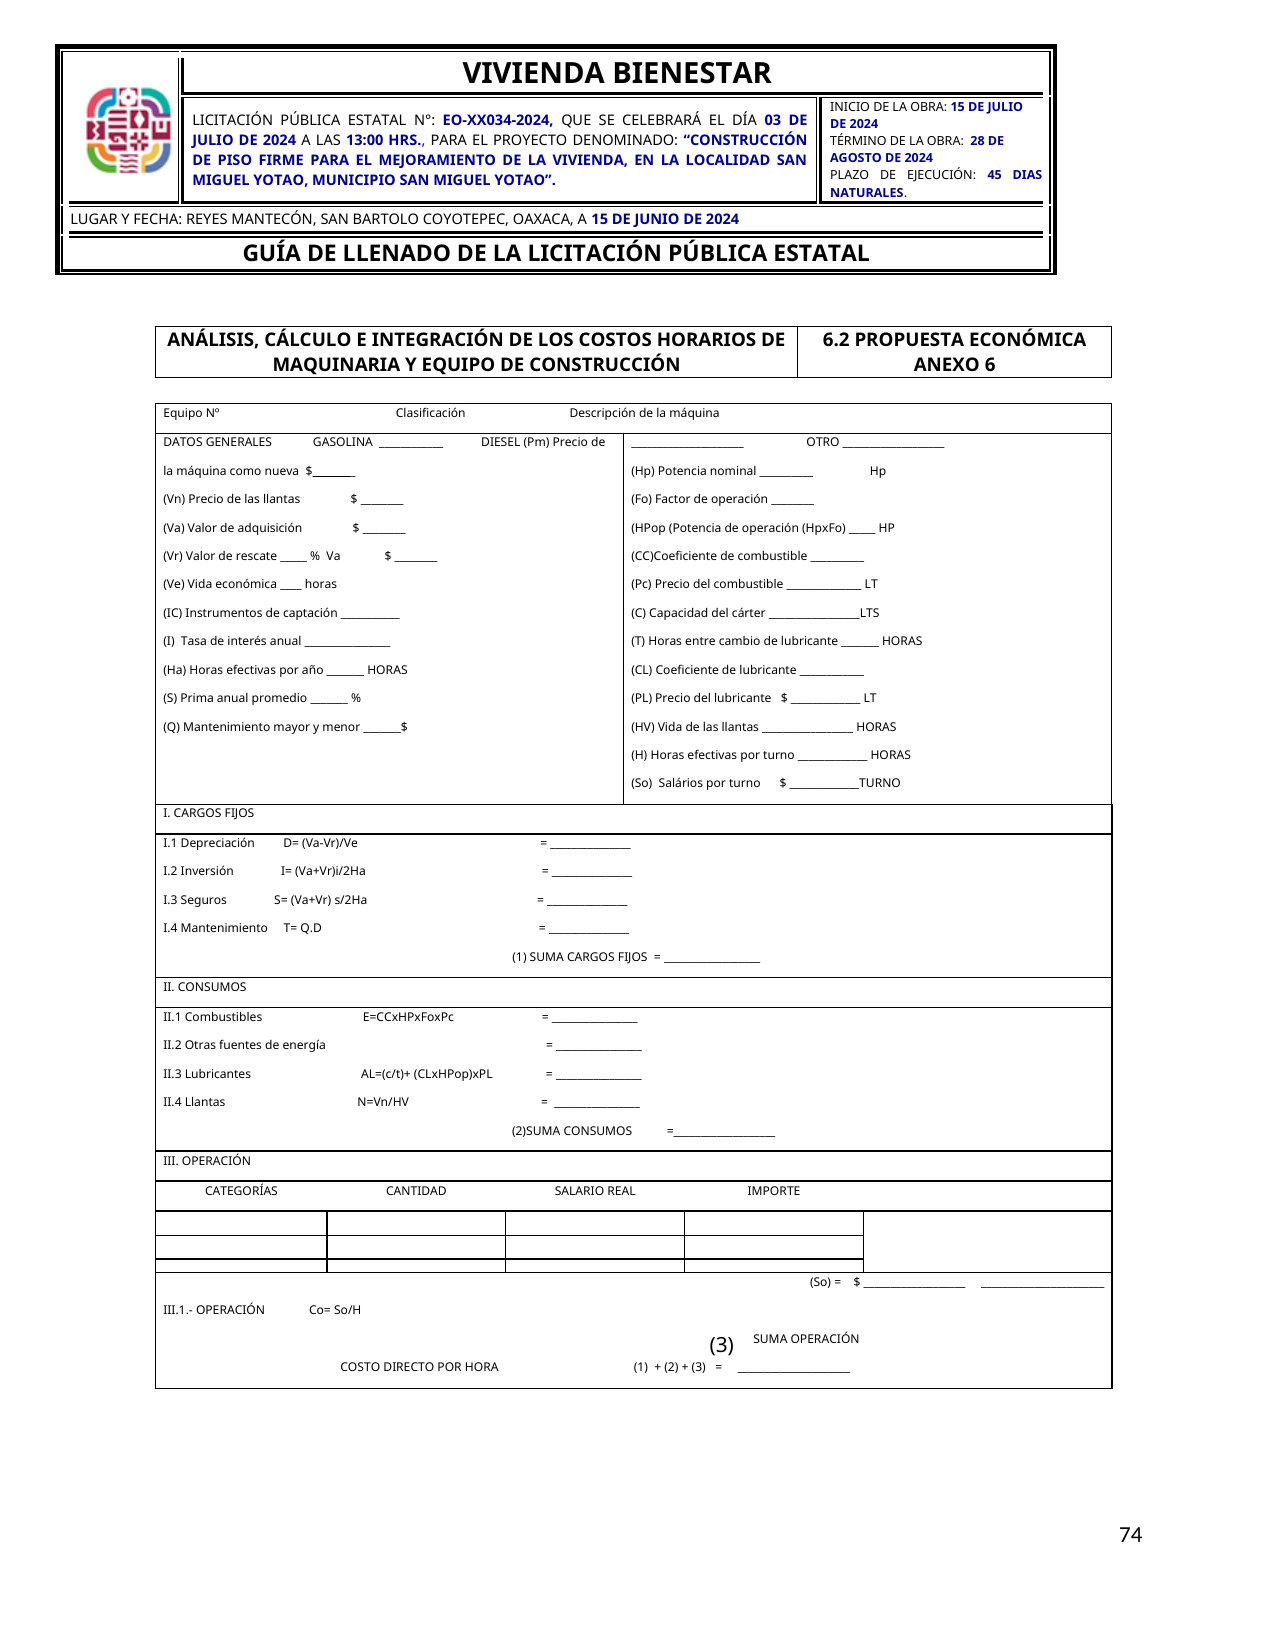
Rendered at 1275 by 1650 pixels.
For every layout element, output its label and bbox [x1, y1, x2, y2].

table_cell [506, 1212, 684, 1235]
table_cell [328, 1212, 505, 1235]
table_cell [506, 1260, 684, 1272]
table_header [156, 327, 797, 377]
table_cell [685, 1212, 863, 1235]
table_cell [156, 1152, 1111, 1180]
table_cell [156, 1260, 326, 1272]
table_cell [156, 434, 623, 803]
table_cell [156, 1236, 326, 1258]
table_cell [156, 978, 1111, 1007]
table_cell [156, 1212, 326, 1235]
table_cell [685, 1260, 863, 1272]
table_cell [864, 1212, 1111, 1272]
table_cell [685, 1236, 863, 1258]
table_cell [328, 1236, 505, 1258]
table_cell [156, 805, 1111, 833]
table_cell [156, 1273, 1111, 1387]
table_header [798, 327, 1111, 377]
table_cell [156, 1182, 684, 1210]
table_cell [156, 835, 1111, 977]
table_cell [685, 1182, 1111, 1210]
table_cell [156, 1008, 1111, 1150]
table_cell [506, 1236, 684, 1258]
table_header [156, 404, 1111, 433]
picture [75, 79, 178, 179]
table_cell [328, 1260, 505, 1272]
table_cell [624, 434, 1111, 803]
